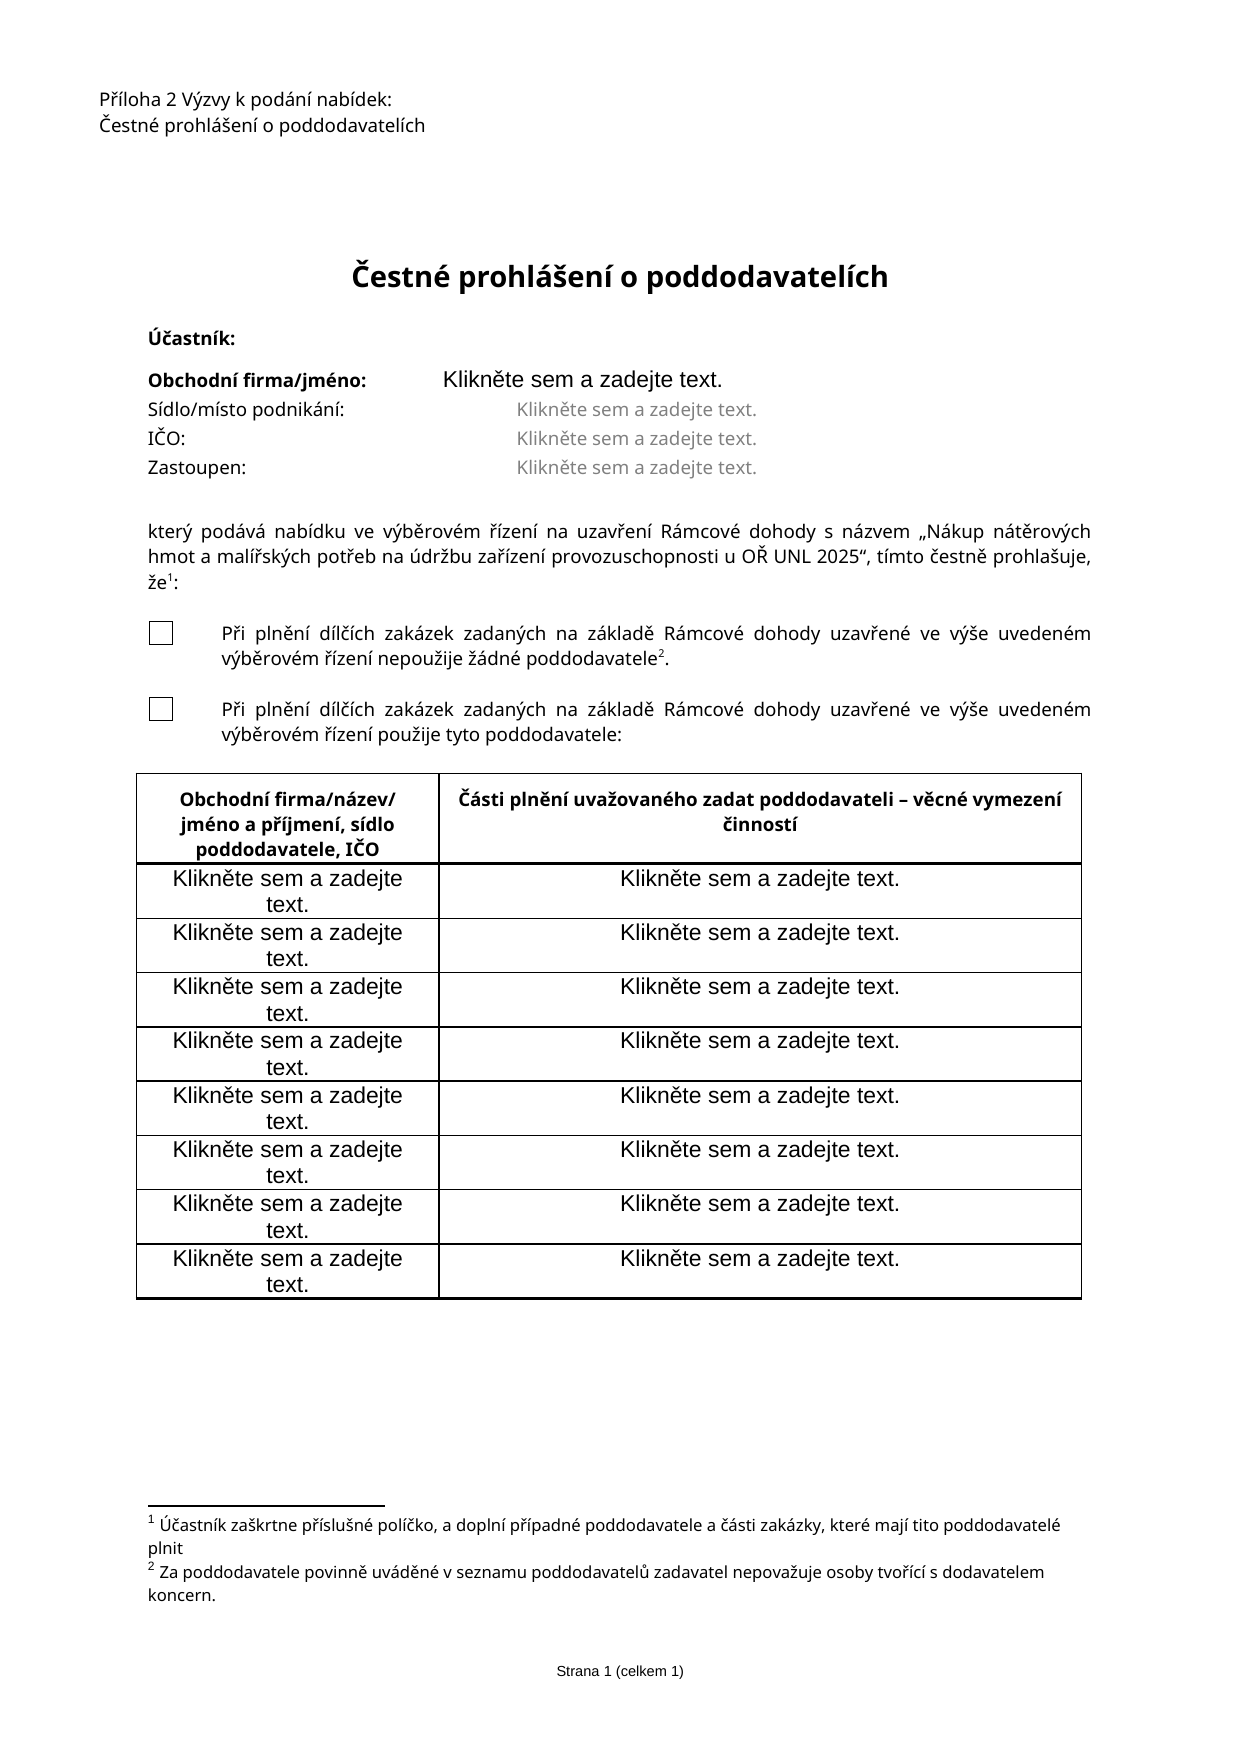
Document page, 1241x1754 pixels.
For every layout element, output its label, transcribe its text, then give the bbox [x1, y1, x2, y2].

table_header Obchodní firma/název/ jméno a příjmení, sídlo poddodavatele, IČO [137, 774, 438, 862]
text který podává nabídku ve výběrovém řízení na uzavření Rámcové dohody s názvem „Nákup nátěrových hmot a malířských potřeb na údržbu zařízení provozuschopnosti u OŘ UNL 2025“, tímto čestně prohlašuje, že: [148, 518, 1093, 595]
text IČO: [148, 422, 1093, 451]
text Při plnění dílčích zakázek zadaných na základě Rámcové dohody uzavřené ve výše uvedeném výběrovém řízení nepoužije žádné poddodavatele. [148, 620, 1093, 671]
table_header Části plnění uvažovaného zadat poddodavateli – věcné vymezení činností [440, 774, 1081, 862]
text Sídlo/místo podnikání: [148, 393, 1093, 422]
text Zastoupen: [148, 451, 1093, 480]
text Obchodní firma/jméno: [148, 364, 1093, 393]
title Čestné prohlášení o poddodavatelích [148, 256, 1093, 296]
text Při plnění dílčích zakázek zadaných na základě Rámcové dohody uzavřené ve výše uvedeném výběrovém řízení použije tyto poddodavatele: [148, 696, 1093, 747]
text Účastník: [148, 321, 1093, 352]
